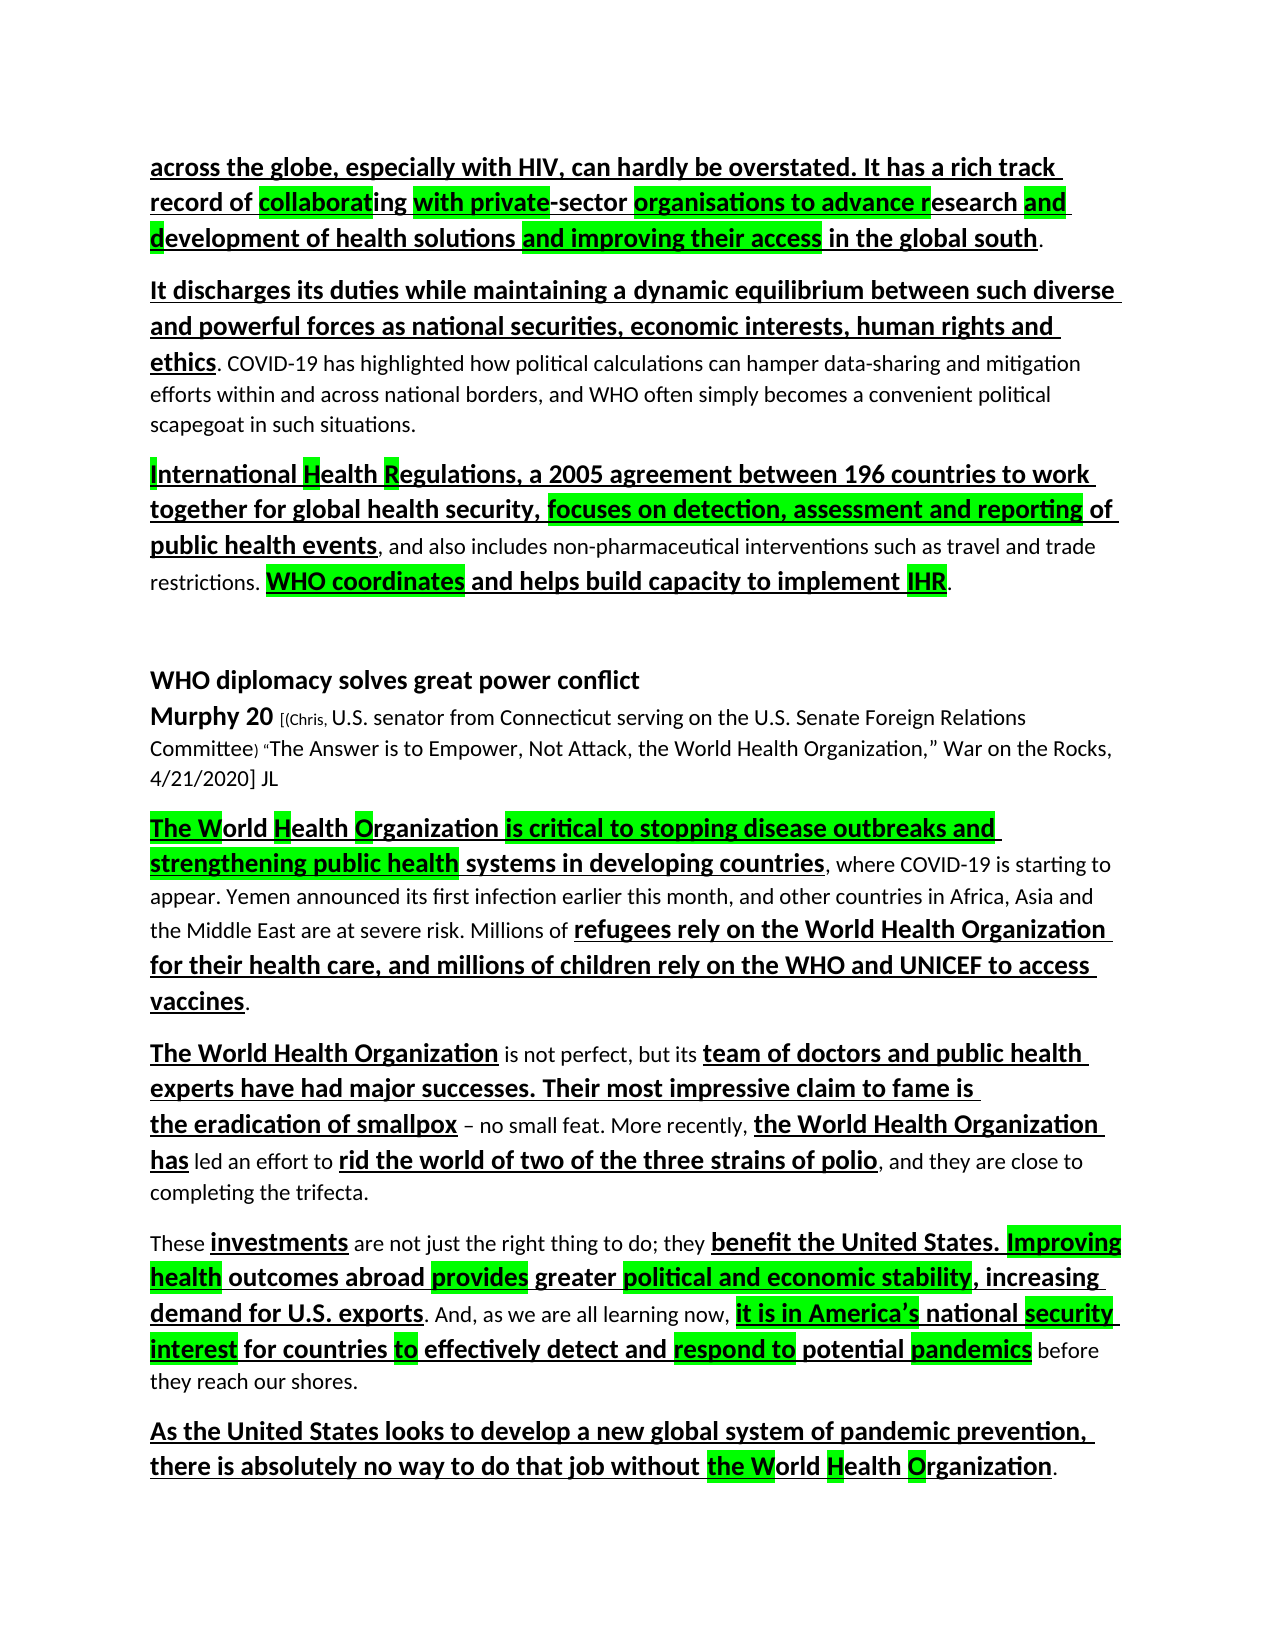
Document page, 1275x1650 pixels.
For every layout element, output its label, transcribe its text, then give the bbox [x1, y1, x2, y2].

text The World Health Organization is not perfect, but its team of doctors and public health experts have had major successes. Their most impressive claim to fame is the eradication of smallpox – no small feat. More recently, the World Health Organization has led an effort to rid the world of two of the three strains of polio, and they are close to completing the trifecta. [150, 1036, 1125, 1206]
text These investments are not just the right thing to do; they benefit the United States. Improving health outcomes abroad provides greater political and economic stability, increasing demand for U.S. exports. And, as we are all learning now, it is in America’s national security interest for countries to effectively detect and respond to potential pandemics before they reach our shores. [150, 1225, 1125, 1395]
text International Health Regulations, a 2005 agreement between 196 countries to work together for global health security, focuses on detection, assessment and reporting of public health events, and also includes non-pharmaceutical interventions such as travel and trade restrictions. WHO coordinates and helps build capacity to implement IHR. [150, 457, 1125, 597]
text It discharges its duties while maintaining a dynamic equilibrium between such diverse and powerful forces as national securities, economic interests, human rights and ethics. COVID-19 has highlighted how political calculations can hamper data-sharing and mitigation efforts within and across national borders, and WHO often simply becomes a convenient political scapegoat in such situations. [150, 273, 1125, 438]
text Murphy 20 [(Chris, U.S. senator from Connecticut serving on the U.S. Senate Foreign Relations Committee) “The Answer is to Empower, Not Attack, the World Health Organization,” War on the Rocks, 4/21/2020] JL [150, 699, 1125, 792]
subtitle WHO diplomacy solves great power conflict [150, 663, 1125, 696]
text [150, 1414, 1125, 1483]
text The World Health Organization is critical to stopping disease outbreaks and strengthening public health systems in developing countries, where COVID-19 is starting to appear. Yemen announced its first infection earlier this month, and other countries in Africa, Asia and the Middle East are at severe risk. Millions of refugees rely on the World Health Organization for their health care, and millions of children rely on the WHO and UNICEF to access vaccines. [150, 811, 1125, 1017]
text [150, 150, 1125, 254]
